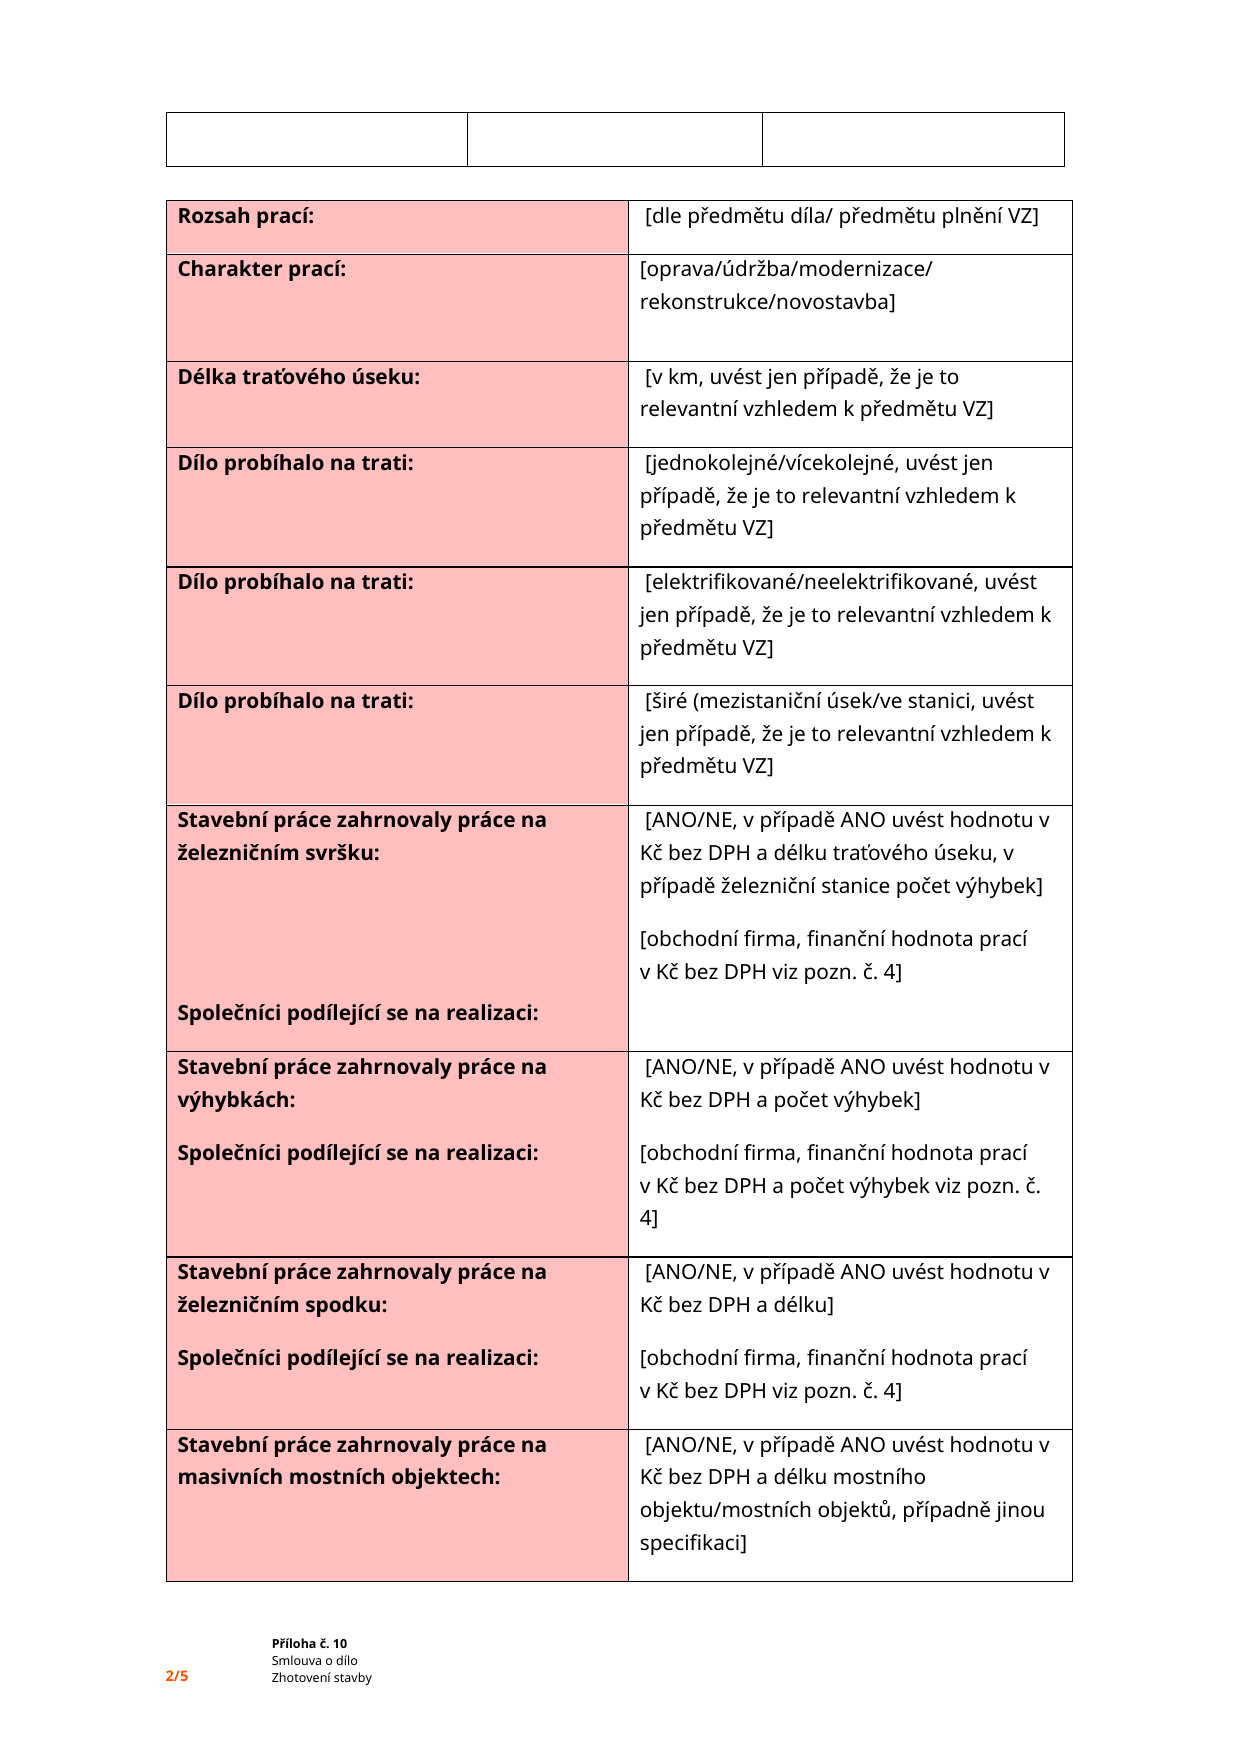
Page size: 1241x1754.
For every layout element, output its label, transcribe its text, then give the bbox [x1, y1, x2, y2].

table_cell Dílo probíhalo na trati: [167, 568, 628, 685]
table_cell [širé (mezistaniční úsek/ve stanici, uvést jen případě, že je to relevantní vzhledem k předmětu VZ] [629, 686, 1072, 804]
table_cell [629, 1430, 1072, 1581]
table_cell Délka traťového úseku: [167, 362, 628, 447]
table_cell Charakter prací: [167, 255, 628, 361]
table_cell [ANO/NE, v případě ANO uvést hodnotu v Kč bez DPH a délku traťového úseku, v případě železniční stanice počet výhybek] [obchodní firma, finanční hodnota prací v Kč bez DPH viz pozn. č. 4] [629, 806, 1072, 1051]
table_cell [167, 113, 467, 166]
table_cell [763, 113, 1064, 166]
table_cell Dílo probíhalo na trati: [167, 686, 628, 804]
table_cell [oprava/údržba/modernizace/rekonstrukce/novostavba] [629, 255, 1072, 361]
table_cell Stavební práce zahrnovaly práce na železničním spodku: Společníci podílející se na realizaci: [167, 1258, 628, 1429]
table_cell [ANO/NE, v případě ANO uvést hodnotu v Kč bez DPH a délku] [obchodní firma, finanční hodnota prací v Kč bez DPH viz pozn. č. 4] [629, 1258, 1072, 1429]
table_header Rozsah prací: [167, 201, 628, 253]
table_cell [167, 1430, 628, 1581]
table_cell Stavební práce zahrnovaly práce na výhybkách: Společníci podílející se na realizaci: [167, 1052, 628, 1256]
table_cell Dílo probíhalo na trati: [167, 448, 628, 566]
table_header [dle předmětu díla/ předmětu plnění VZ] [629, 201, 1072, 253]
table_cell [ANO/NE, v případě ANO uvést hodnotu v Kč bez DPH a počet výhybek] [obchodní firma, finanční hodnota prací v Kč bez DPH a počet výhybek viz pozn. č. 4] [629, 1052, 1072, 1256]
table_cell [v km, uvést jen případě, že je to relevantní vzhledem k předmětu VZ] [629, 362, 1072, 447]
table_cell [jednokolejné/vícekolejné, uvést jen případě, že je to relevantní vzhledem k předmětu VZ] [629, 448, 1072, 566]
table_cell Stavební práce zahrnovaly práce na železničním svršku: Společníci podílející se na realizaci: [167, 806, 628, 1051]
table_cell [elektrifikované/neelektrifikované, uvést jen případě, že je to relevantní vzhledem k předmětu VZ] [629, 568, 1072, 685]
table_cell [468, 113, 762, 166]
